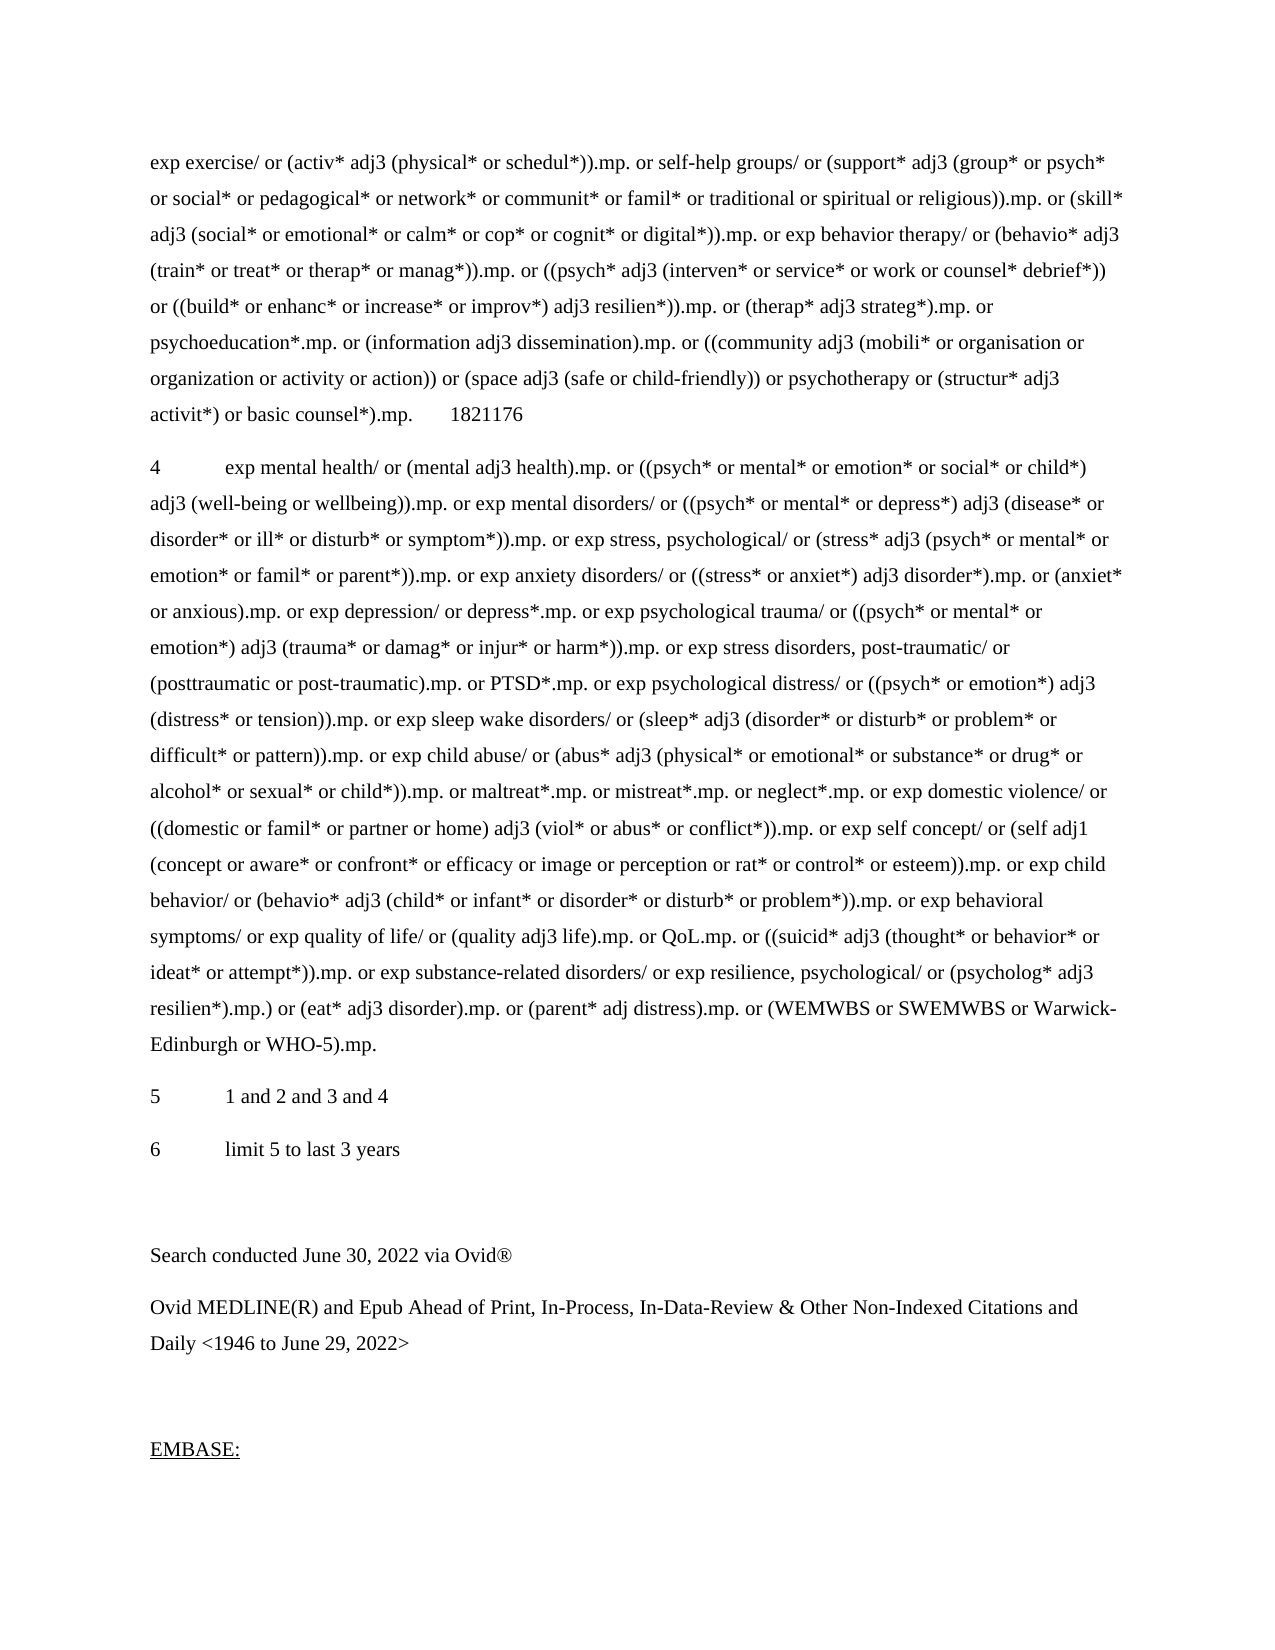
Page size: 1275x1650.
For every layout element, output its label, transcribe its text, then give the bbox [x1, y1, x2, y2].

text 6 limit 5 to last 3 years [150, 1137, 1125, 1161]
text Search conducted June 30, 2022 via Ovid® [150, 1242, 1125, 1267]
text 5 1 and 2 and 3 and 4 [150, 1084, 1125, 1108]
text Ovid MEDLINE(R) and Epub Ahead of Print, In-Process, In-Data-Review & Other Non-Indexed Citations and Daily <1946 to June 29, 2022> [150, 1295, 1125, 1355]
text EMBASE: [150, 1437, 1125, 1461]
text 4 exp mental health/ or (mental adj3 health).mp. or ((psych* or mental* or emotion* or social* or child*) adj3 (well-being or wellbeing)).mp. or exp mental disorders/ or ((psych* or mental* or depress*) adj3 (disease* or disorder* or ill* or disturb* or symptom*)).mp. or exp stress, psychological/ or (stress* adj3 (psych* or mental* or emotion* or famil* or parent*)).mp. or exp anxiety disorders/ or ((stress* or anxiet*) adj3 disorder*).mp. or (anxiet* or anxious).mp. or exp depression/ or depress*.mp. or exp psychological trauma/ or ((psych* or mental* or emotion*) adj3 (trauma* or damag* or injur* or harm*)).mp. or exp stress disorders, post-traumatic/ or (posttraumatic or post-traumatic).mp. or PTSD*.mp. or exp psychological distress/ or ((psych* or emotion*) adj3 (distress* or tension)).mp. or exp sleep wake disorders/ or (sleep* adj3 (disorder* or disturb* or problem* or difficult* or pattern)).mp. or exp child abuse/ or (abus* adj3 (physical* or emotional* or substance* or drug* or alcohol* or sexual* or child*)).mp. or maltreat*.mp. or mistreat*.mp. or neglect*.mp. or exp domestic violence/ or ((domestic or famil* or partner or home) adj3 (viol* or abus* or conflict*)).mp. or exp self concept/ or (self adj1 (concept or aware* or confront* or efficacy or image or perception or rat* or control* or esteem)).mp. or exp child behavior/ or (behavio* adj3 (child* or infant* or disorder* or disturb* or problem*)).mp. or exp behavioral symptoms/ or exp quality of life/ or (quality adj3 life).mp. or QoL.mp. or ((suicid* adj3 (thought* or behavior* or ideat* or attempt*)).mp. or exp substance-related disorders/ or exp resilience, psychological/ or (psycholog* adj3 resilien*).mp.) or (eat* adj3 disorder).mp. or (parent* adj distress).mp. or (WEMWBS or SWEMWBS or Warwick-Edinburgh or WHO-5).mp. [150, 455, 1125, 1056]
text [150, 150, 1125, 426]
